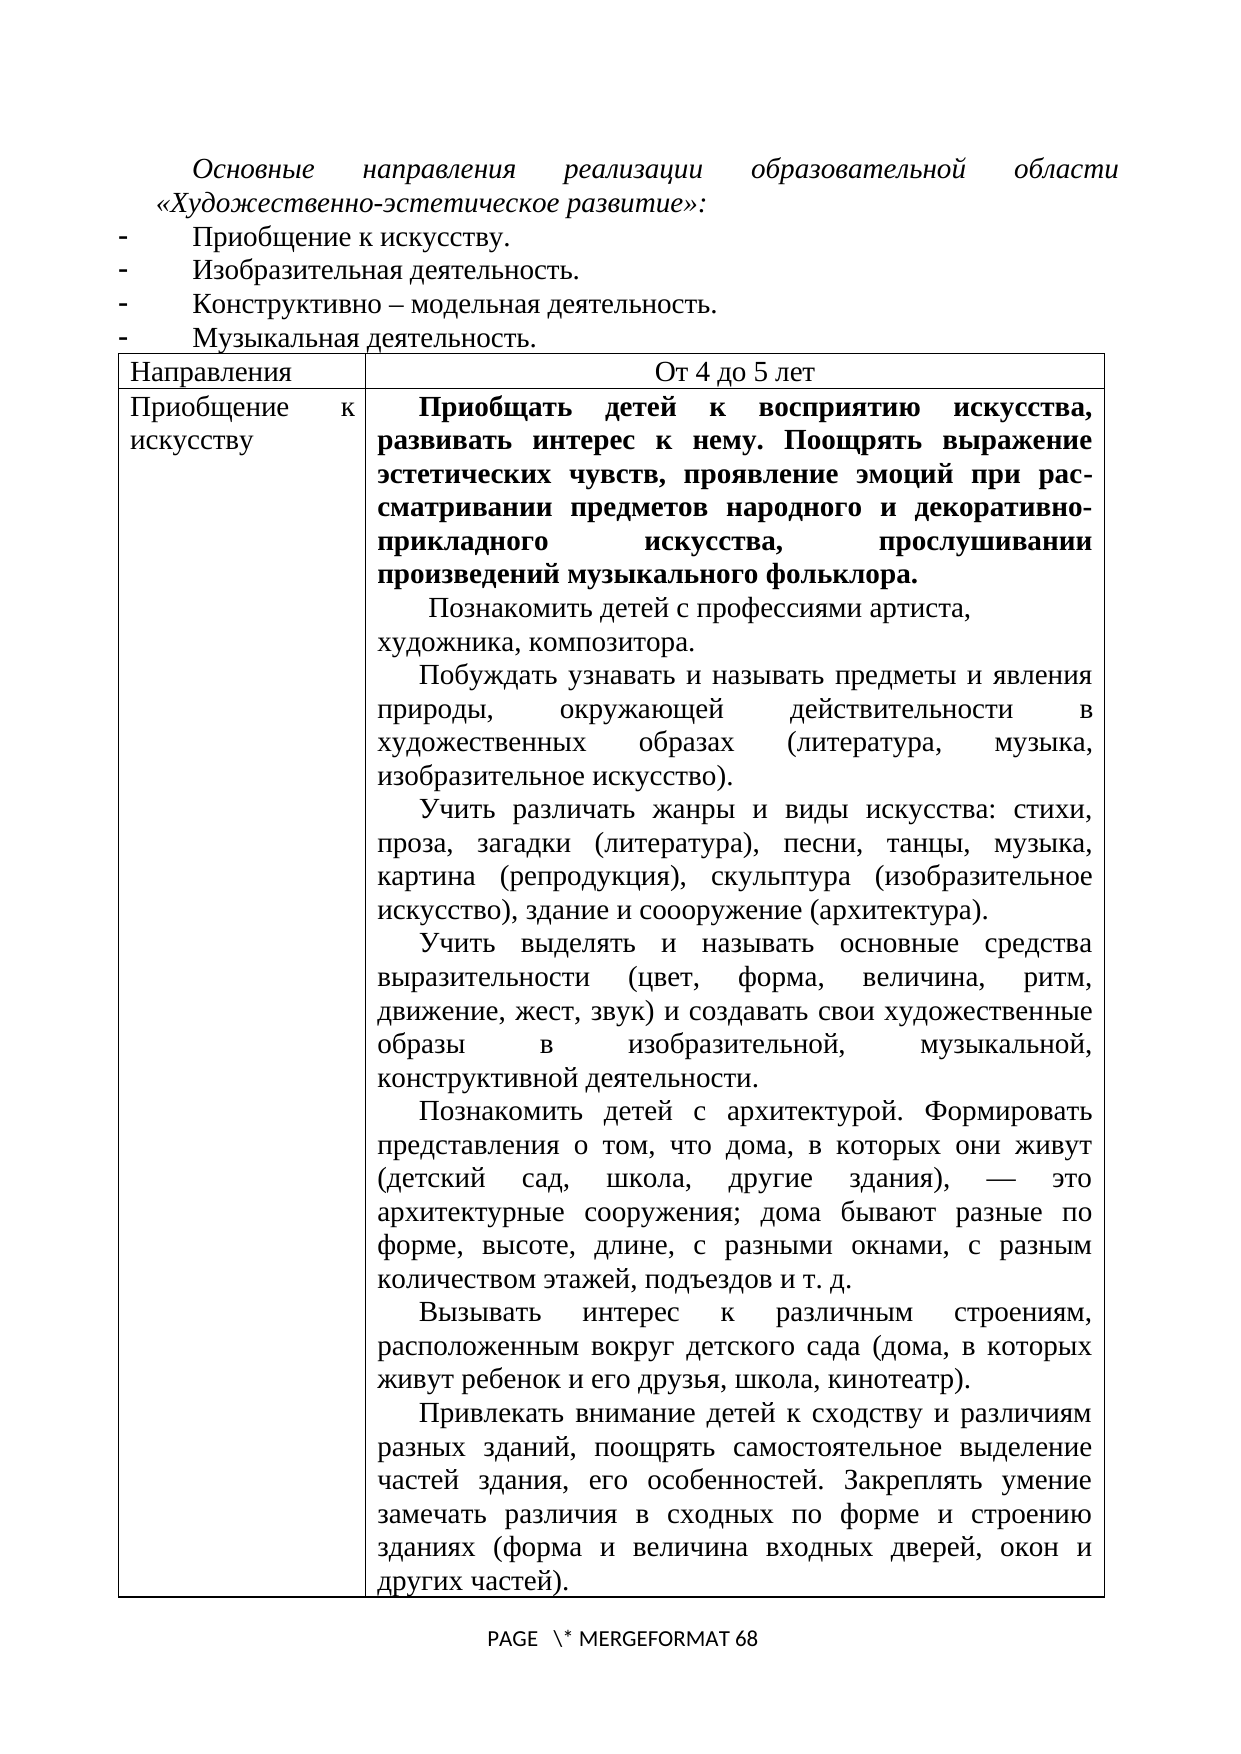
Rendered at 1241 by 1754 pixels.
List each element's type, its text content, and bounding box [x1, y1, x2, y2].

list Изобразительная деятельность. [118, 252, 1122, 286]
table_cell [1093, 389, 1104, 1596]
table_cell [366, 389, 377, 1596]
list Приобщение к искусству. [118, 219, 1122, 252]
list Конструктивно – модельная деятельность. [118, 286, 1122, 320]
table_header Направления [119, 354, 365, 388]
table_header От 4 до 5 лет [366, 354, 1104, 388]
list Основные направления реализации образовательной области «Художественно-эстетическое развитие»: [156, 152, 1122, 219]
table_cell Приобщение к искусству [119, 389, 365, 1596]
list Музыкальная деятельность. [118, 320, 1122, 353]
